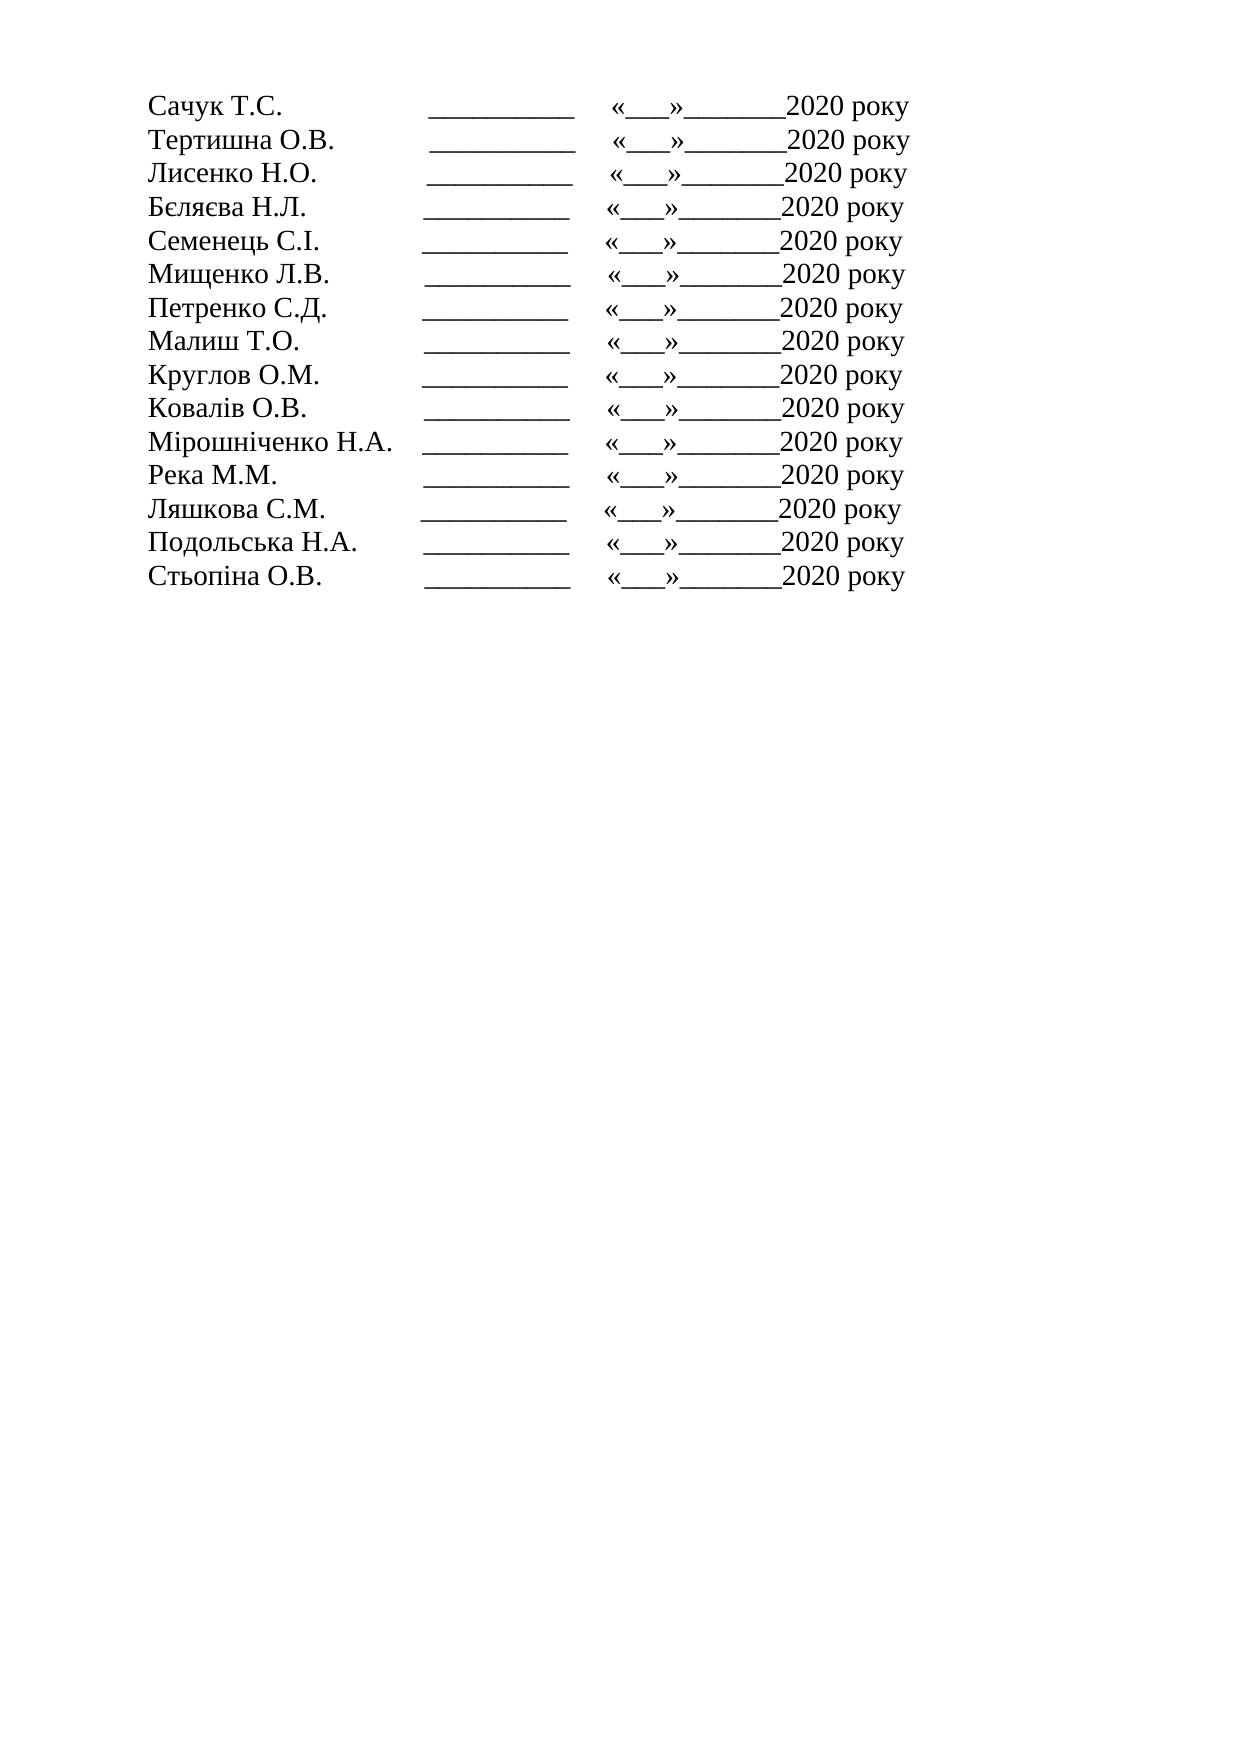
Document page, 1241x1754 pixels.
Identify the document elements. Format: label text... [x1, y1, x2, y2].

text Тертишна О.В. __________ «___»_______2020 року [148, 122, 1152, 156]
text Петренко С.Д. __________ «___»_______2020 року [148, 290, 1152, 323]
text Мірошніченко Н.А. __________ «___»_______2020 року [148, 424, 1152, 457]
text Ляшкова С.М. __________ «___»_______2020 року [148, 491, 1152, 524]
text Бєляєва Н.Л. __________ «___»_______2020 року [148, 189, 1152, 223]
text Стьопіна О.В. __________ «___»_______2020 року [148, 558, 1152, 592]
text Ковалів О.В. __________ «___»_______2020 року [148, 390, 1152, 424]
text Мищенко Л.В. __________ «___»_______2020 року [148, 256, 1152, 290]
text Круглов О.М. __________ «___»_______2020 року [148, 357, 1152, 390]
text Лисенко Н.О. __________ «___»_______2020 року [148, 156, 1152, 189]
text Семенець С.І. __________ «___»_______2020 року [148, 223, 1152, 256]
text Малиш Т.О. __________ «___»_______2020 року [148, 323, 1152, 357]
text Подольська Н.А. __________ «___»_______2020 року [148, 524, 1152, 558]
text Река М.М. __________ «___»_______2020 року [148, 457, 1152, 491]
text Сачук Т.С. __________ «___»_______2020 року [148, 88, 1152, 122]
